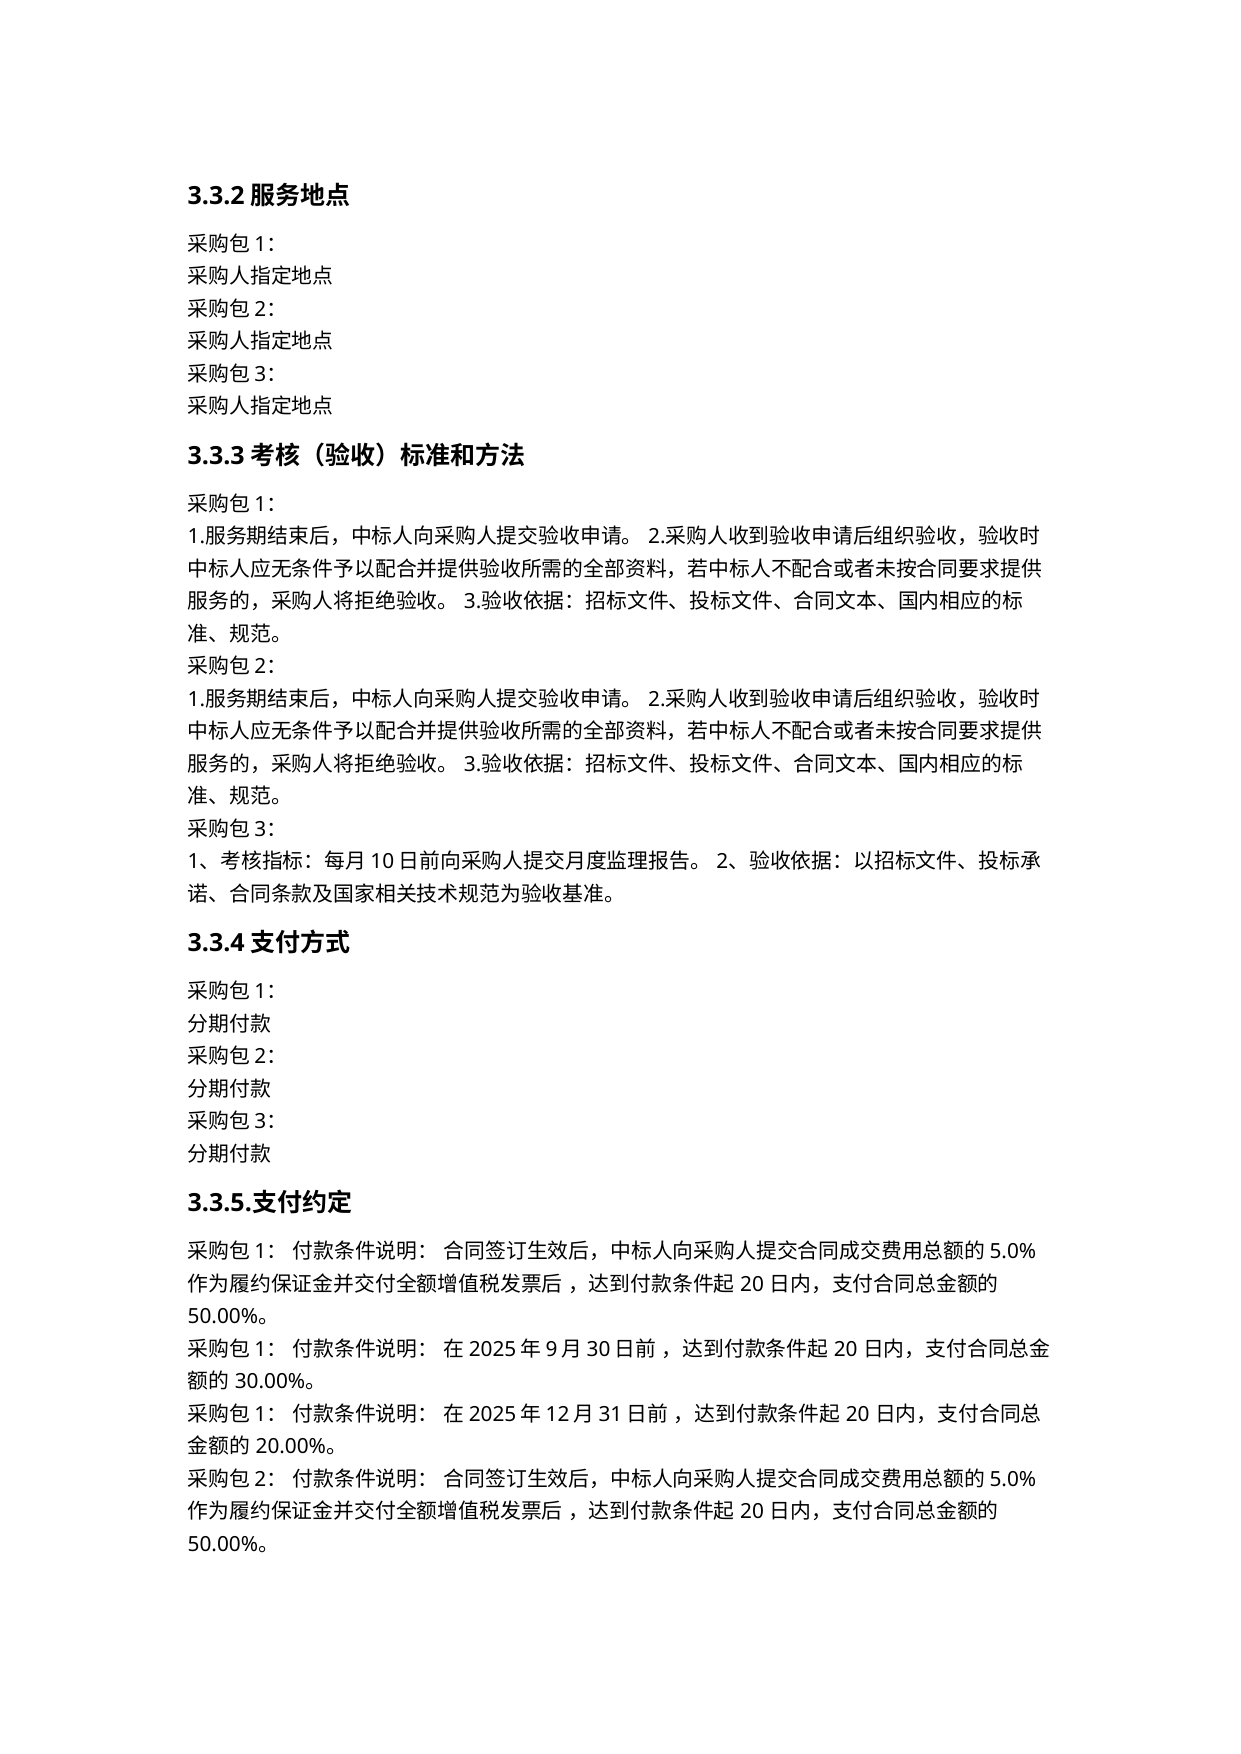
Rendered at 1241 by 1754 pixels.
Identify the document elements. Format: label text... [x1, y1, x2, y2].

text 分期付款 [187, 1137, 1053, 1169]
text 采购包2： [187, 649, 1053, 682]
text 采购包1： [187, 974, 1053, 1007]
text 3.3.3考核（验收）标准和方法 [187, 422, 1053, 487]
text 采购包3： [187, 357, 1053, 389]
text 采购人指定地点 [187, 259, 1053, 292]
text 采购包2： 付款条件说明： 合同签订生效后，中标人向采购人提交合同成交费用总额的5.0%作为履约保证金并交付全额增值税发票后 ，达到付款条件起 20 日内，支付合同总金额的 50.00%。 [187, 1462, 1053, 1559]
text 采购包1： [187, 227, 1053, 259]
text 3.3.5.支付约定 [187, 1169, 1053, 1234]
text 采购包2： [187, 292, 1053, 324]
text 1.服务期结束后，中标人向采购人提交验收申请。 2.采购人收到验收申请后组织验收，验收时中标人应无条件予以配合并提供验收所需的全部资料，若中标人不配合或者未按合同要求提供服务的，采购人将拒绝验收。 3.验收依据：招标文件、投标文件、合同文本、国内相应的标准、规范。 [187, 519, 1053, 649]
text 采购包1： 付款条件说明： 在2025年9月30日前 ，达到付款条件起 20 日内，支付合同总金额的 30.00%。 [187, 1332, 1053, 1397]
text 采购包1： 付款条件说明： 合同签订生效后，中标人向采购人提交合同成交费用总额的5.0%作为履约保证金并交付全额增值税发票后 ，达到付款条件起 20 日内，支付合同总金额的 50.00%。 [187, 1234, 1053, 1332]
text 分期付款 [187, 1007, 1053, 1039]
text 采购包1： [187, 487, 1053, 519]
text 采购人指定地点 [187, 389, 1053, 422]
text 采购包1： 付款条件说明： 在2025年12月31日前 ，达到付款条件起 20 日内，支付合同总金额的 20.00%。 [187, 1397, 1053, 1462]
text 1.服务期结束后，中标人向采购人提交验收申请。 2.采购人收到验收申请后组织验收，验收时中标人应无条件予以配合并提供验收所需的全部资料，若中标人不配合或者未按合同要求提供服务的，采购人将拒绝验收。 3.验收依据：招标文件、投标文件、合同文本、国内相应的标准、规范。 [187, 682, 1053, 812]
text 3.3.4支付方式 [187, 909, 1053, 974]
text 采购人指定地点 [187, 324, 1053, 357]
text 采购包3： [187, 812, 1053, 844]
text 分期付款 [187, 1072, 1053, 1104]
text 1、考核指标：每月10日前向采购人提交月度监理报告。 2、验收依据：以招标文件、投标承诺、合同条款及国家相关技术规范为验收基准。 [187, 844, 1053, 909]
text 采购包3： [187, 1104, 1053, 1137]
text 采购包2： [187, 1039, 1053, 1072]
text 3.3.2服务地点 [187, 162, 1053, 227]
